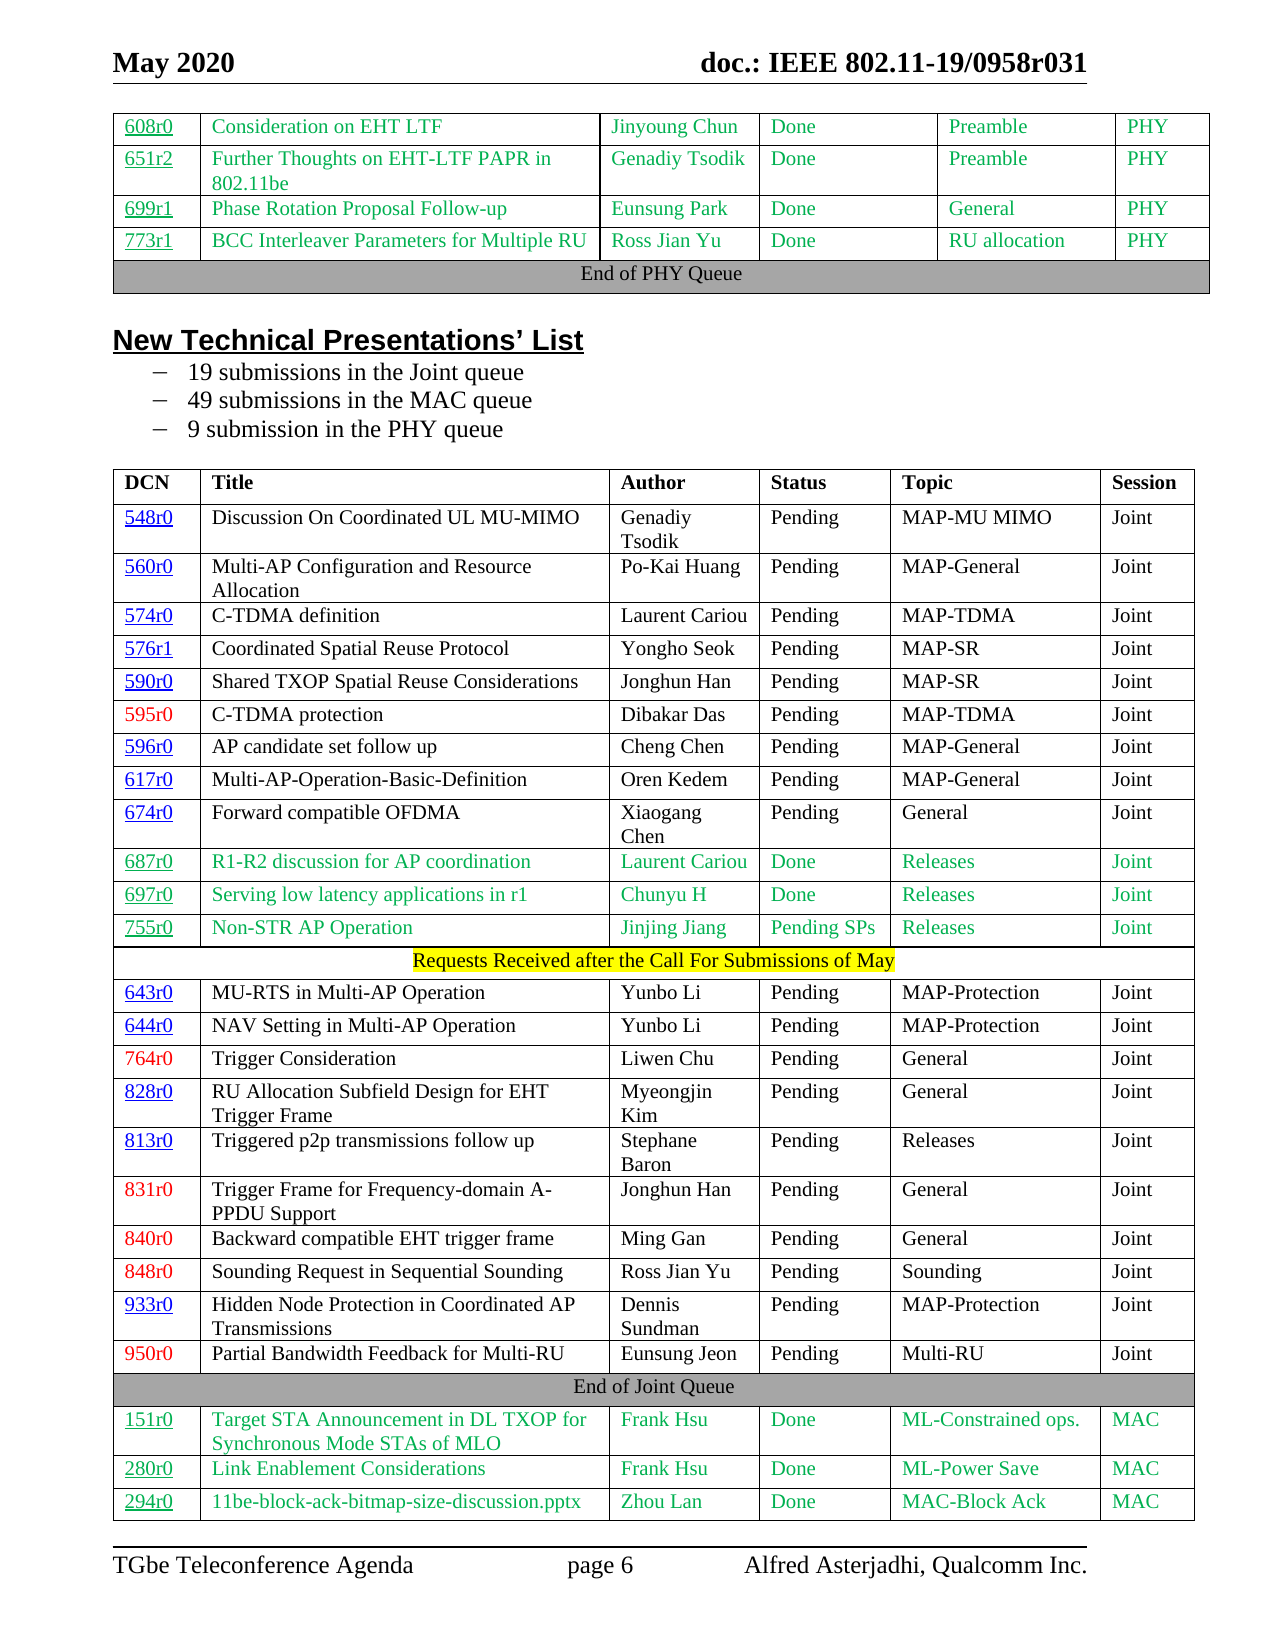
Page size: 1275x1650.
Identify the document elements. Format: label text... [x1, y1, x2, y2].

table_cell Genadiy Tsodik [601, 146, 759, 194]
table_cell Done [760, 114, 937, 145]
table_cell Joint [1101, 1292, 1194, 1340]
table_cell MAP-TDMA [891, 701, 1100, 733]
table_cell Yunbo Li [610, 980, 759, 1012]
table_cell Multi-RU [891, 1341, 1100, 1373]
table_cell Requests Received after the Call For Submissions of May [114, 948, 1194, 979]
table_cell Jonghun Han [610, 669, 759, 700]
table_cell Releases [891, 1128, 1100, 1176]
table_cell 828r0 [114, 1079, 200, 1127]
table_cell Sounding [891, 1259, 1100, 1291]
table_cell Cheng Chen [610, 734, 759, 766]
table_cell Frank Hsu [610, 1407, 759, 1455]
table_cell MAP-TDMA [891, 603, 1100, 635]
table_cell Chunyu H [610, 882, 759, 914]
table_cell Backward compatible EHT trigger frame [201, 1226, 609, 1258]
table_cell 280r0 [114, 1456, 200, 1488]
table_cell MAP-Protection [891, 980, 1100, 1012]
table_cell Preamble [938, 114, 1115, 145]
table_cell Further Thoughts on EHT-LTF PAPR in 802.11be [201, 146, 599, 194]
table_cell MU-RTS in Multi-AP Operation [201, 980, 609, 1012]
table_cell Joint [1101, 980, 1194, 1012]
table_cell Yunbo Li [610, 1013, 759, 1045]
table_cell Jinjing Jiang [610, 915, 759, 946]
table_cell Laurent Cariou [610, 849, 759, 881]
table_cell Link Enablement Considerations [201, 1456, 609, 1488]
table_cell Liwen Chu [610, 1046, 759, 1078]
table_cell PHY [1116, 228, 1209, 260]
table_cell Ming Gan [610, 1226, 759, 1258]
table_cell MAC [1101, 1456, 1194, 1488]
table_cell General [891, 1177, 1100, 1225]
table_cell 840r0 [114, 1226, 200, 1258]
table_cell General [891, 1079, 1100, 1127]
table_cell 590r0 [114, 669, 200, 700]
table_cell Pending [760, 1046, 890, 1078]
table_cell 644r0 [114, 1013, 200, 1045]
table_cell 643r0 [114, 980, 200, 1012]
table_cell PHY [1116, 114, 1209, 145]
table_header Author [610, 470, 759, 504]
table_cell PHY [1116, 196, 1209, 227]
table_cell MAP-Protection [891, 1013, 1100, 1045]
table_cell C-TDMA protection [201, 701, 609, 733]
table_cell Joint [1101, 1013, 1194, 1045]
table_cell Pending [760, 1128, 890, 1176]
table_cell Preamble [938, 146, 1115, 194]
table_cell Frank Hsu [610, 1456, 759, 1488]
table_cell Releases [891, 849, 1100, 881]
table_cell Pending [760, 980, 890, 1012]
table_cell MAP-Protection [891, 1292, 1100, 1340]
table_cell 608r0 [114, 114, 200, 145]
table_cell 831r0 [114, 1177, 200, 1225]
table_cell Laurent Cariou [610, 603, 759, 635]
table_cell Ross Jian Yu [610, 1259, 759, 1291]
table_cell Releases [891, 882, 1100, 914]
table_cell Eunsung Jeon [610, 1341, 759, 1373]
table_cell Partial Bandwidth Feedback for Multi-RU [201, 1341, 609, 1373]
table_cell Forward compatible OFDMA [201, 800, 609, 848]
table_cell 574r0 [114, 603, 200, 635]
table_cell Joint [1101, 636, 1194, 668]
table_cell Shared TXOP Spatial Reuse Considerations [201, 669, 609, 700]
table_cell General [891, 800, 1100, 848]
table_cell Zhou Lan [610, 1489, 759, 1520]
table_cell Yongho Seok [610, 636, 759, 668]
list 49 submissions in the MAC queue [150, 385, 1087, 414]
table_cell Joint [1101, 505, 1194, 553]
table_cell RU allocation [938, 228, 1115, 260]
table_cell PHY [1116, 146, 1209, 194]
table_cell 294r0 [114, 1489, 200, 1520]
table_cell MAP-General [891, 554, 1100, 602]
table_cell Non-STR AP Operation [201, 915, 609, 946]
table_cell General [891, 1226, 1100, 1258]
list 19 submissions in the Joint queue [150, 357, 1087, 385]
table_cell Coordinated Spatial Reuse Protocol [201, 636, 609, 668]
table_cell Joint [1101, 800, 1194, 848]
table_cell Pending [760, 767, 890, 799]
table_cell BCC Interleaver Parameters for Multiple RU [201, 228, 599, 260]
table_cell Jonghun Han [610, 1177, 759, 1225]
table_cell 560r0 [114, 554, 200, 602]
table_cell ML-Power Save [891, 1456, 1100, 1488]
table_cell Done [760, 146, 937, 194]
table_cell Jinyoung Chun [601, 114, 759, 145]
table_cell MAC [1101, 1489, 1194, 1520]
table_cell Pending [760, 1226, 890, 1258]
table_cell C-TDMA definition [201, 603, 609, 635]
table_cell Trigger Consideration [201, 1046, 609, 1078]
table_cell Serving low latency applications in r1 [201, 882, 609, 914]
table_cell Pending [760, 1341, 890, 1373]
table_cell NAV Setting in Multi-AP Operation [201, 1013, 609, 1045]
table_cell Joint [1101, 767, 1194, 799]
table_cell Joint [1101, 1226, 1194, 1258]
table_cell Joint [1101, 1341, 1194, 1373]
table_cell 674r0 [114, 800, 200, 848]
table_cell Discussion On Coordinated UL MU-MIMO [201, 505, 609, 553]
table_cell Done [760, 196, 937, 227]
table_cell Pending [760, 1013, 890, 1045]
table_cell MAC-Block Ack [891, 1489, 1100, 1520]
table_cell Joint [1101, 849, 1194, 881]
table_cell MAP-General [891, 734, 1100, 766]
table_cell 755r0 [114, 915, 200, 946]
table_cell Joint [1101, 603, 1194, 635]
table_header Session [1101, 470, 1194, 504]
table_cell MAP-MU MIMO [891, 505, 1100, 553]
table_header DCN [114, 470, 200, 504]
table_cell Sounding Request in Sequential Sounding [201, 1259, 609, 1291]
table_cell Joint [1101, 882, 1194, 914]
table_cell 933r0 [114, 1292, 200, 1340]
table_cell Joint [1101, 554, 1194, 602]
table_cell Multi-AP-Operation-Basic-Definition [201, 767, 609, 799]
table_cell Xiaogang Chen [610, 800, 759, 848]
table_cell Joint [1101, 1128, 1194, 1176]
table_cell ML-Constrained ops. [891, 1407, 1100, 1455]
table_cell Joint [1101, 1079, 1194, 1127]
table_cell Pending SPs [760, 915, 890, 946]
table_cell Pending [760, 1177, 890, 1225]
table_cell 151r0 [114, 1407, 200, 1455]
table_cell MAP-General [891, 767, 1100, 799]
table_cell 848r0 [114, 1259, 200, 1291]
table_cell 813r0 [114, 1128, 200, 1176]
table_cell 548r0 [114, 505, 200, 553]
table_cell Done [760, 882, 890, 914]
table_cell Done [760, 849, 890, 881]
table_cell Pending [760, 1292, 890, 1340]
list 9 submission in the PHY queue [150, 414, 1087, 443]
table_cell General [891, 1046, 1100, 1078]
subtitle New Technical Presentations’ List [112, 323, 1087, 357]
table_cell Dennis Sundman [610, 1292, 759, 1340]
table_cell Done [760, 1407, 890, 1455]
table_cell Pending [760, 734, 890, 766]
table_cell Ross Jian Yu [601, 228, 759, 260]
table_cell Eunsung Park [601, 196, 759, 227]
table_cell R1-R2 discussion for AP coordination [201, 849, 609, 881]
table_cell 687r0 [114, 849, 200, 881]
table_cell Joint [1101, 734, 1194, 766]
table_cell 950r0 [114, 1341, 200, 1373]
table_cell Stephane Baron [610, 1128, 759, 1176]
table_cell Genadiy Tsodik [610, 505, 759, 553]
table_cell Joint [1101, 1259, 1194, 1291]
table_cell 699r1 [114, 196, 200, 227]
table_cell MAC [1101, 1407, 1194, 1455]
table_cell Target STA Announcement in DL TXOP for Synchronous Mode STAs of MLO [201, 1407, 609, 1455]
table_cell Pending [760, 1079, 890, 1127]
table_cell Phase Rotation Proposal Follow-up [201, 196, 599, 227]
table_cell 576r1 [114, 636, 200, 668]
table_cell 651r2 [114, 146, 200, 194]
table_cell 617r0 [114, 767, 200, 799]
table_cell 595r0 [114, 701, 200, 733]
table_cell AP candidate set follow up [201, 734, 609, 766]
table_cell Po-Kai Huang [610, 554, 759, 602]
table_cell General [938, 196, 1115, 227]
table_header Title [201, 470, 609, 504]
table_cell Joint [1101, 1046, 1194, 1078]
table_cell Pending [760, 701, 890, 733]
table_header Status [760, 470, 890, 504]
table_cell RU Allocation Subfield Design for EHT Trigger Frame [201, 1079, 609, 1127]
table_cell Releases [891, 915, 1100, 946]
table_cell Joint [1101, 1177, 1194, 1225]
table_cell 764r0 [114, 1046, 200, 1078]
table_cell Consideration on EHT LTF [201, 114, 599, 145]
table_cell Hidden Node Protection in Coordinated AP Transmissions [201, 1292, 609, 1340]
table_cell Myeongjin Kim [610, 1079, 759, 1127]
table_cell Done [760, 1489, 890, 1520]
table_cell Pending [760, 800, 890, 848]
table_cell Oren Kedem [610, 767, 759, 799]
table_cell Pending [760, 636, 890, 668]
table_cell Triggered p2p transmissions follow up [201, 1128, 609, 1176]
table_cell End of Joint Queue [114, 1374, 1194, 1406]
table_cell Joint [1101, 669, 1194, 700]
table_cell Pending [760, 505, 890, 553]
table_header Topic [891, 470, 1100, 504]
table_cell Done [760, 228, 937, 260]
table_cell Pending [760, 554, 890, 602]
table_cell Multi-AP Configuration and Resource Allocation [201, 554, 609, 602]
table_cell Joint [1101, 701, 1194, 733]
table_cell Done [760, 1456, 890, 1488]
table_cell Pending [760, 603, 890, 635]
table_cell Pending [760, 669, 890, 700]
table_cell Pending [760, 1259, 890, 1291]
table_cell MAP-SR [891, 669, 1100, 700]
table_cell 773r1 [114, 228, 200, 260]
table_cell End of PHY Queue [114, 261, 1209, 293]
table_cell 596r0 [114, 734, 200, 766]
table_cell Joint [1101, 915, 1194, 946]
table_cell MAP-SR [891, 636, 1100, 668]
table_cell 697r0 [114, 882, 200, 914]
table_cell Dibakar Das [610, 701, 759, 733]
table_cell 11be-block-ack-bitmap-size-discussion.pptx [201, 1489, 609, 1520]
table_cell Trigger Frame for Frequency-domain A-PPDU Support [201, 1177, 609, 1225]
